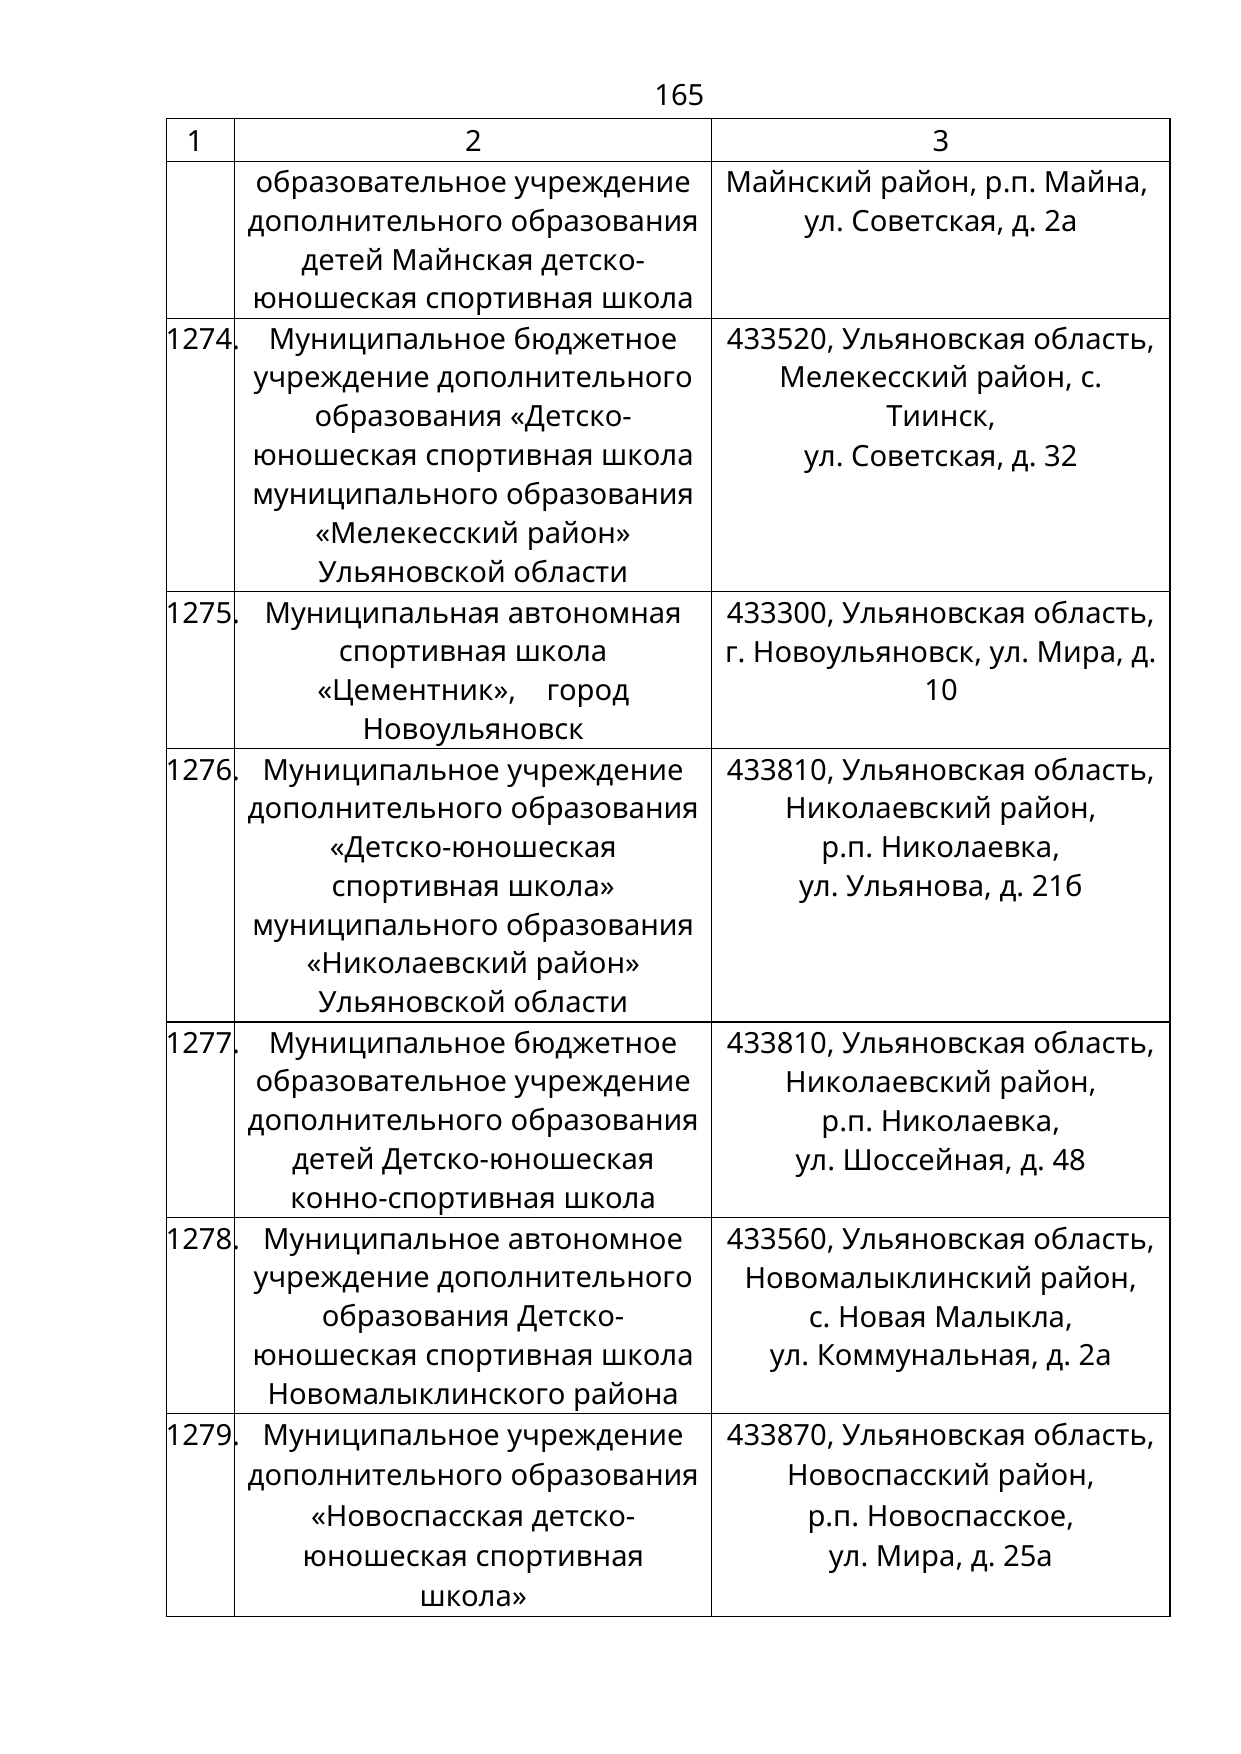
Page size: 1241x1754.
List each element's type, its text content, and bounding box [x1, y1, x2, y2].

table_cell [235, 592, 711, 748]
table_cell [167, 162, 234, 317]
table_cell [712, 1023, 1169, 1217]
table_header 1 [167, 119, 234, 161]
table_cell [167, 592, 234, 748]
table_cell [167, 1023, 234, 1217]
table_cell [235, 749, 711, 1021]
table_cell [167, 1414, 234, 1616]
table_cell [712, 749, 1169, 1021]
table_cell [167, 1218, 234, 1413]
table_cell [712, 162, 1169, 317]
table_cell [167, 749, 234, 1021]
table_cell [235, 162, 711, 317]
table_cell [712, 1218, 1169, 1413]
table_header 2 [235, 119, 711, 161]
table_header 3 [712, 119, 1169, 161]
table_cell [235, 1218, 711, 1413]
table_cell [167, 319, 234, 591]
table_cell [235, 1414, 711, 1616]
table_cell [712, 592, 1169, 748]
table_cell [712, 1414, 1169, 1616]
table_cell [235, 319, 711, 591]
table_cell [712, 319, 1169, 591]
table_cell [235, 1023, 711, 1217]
